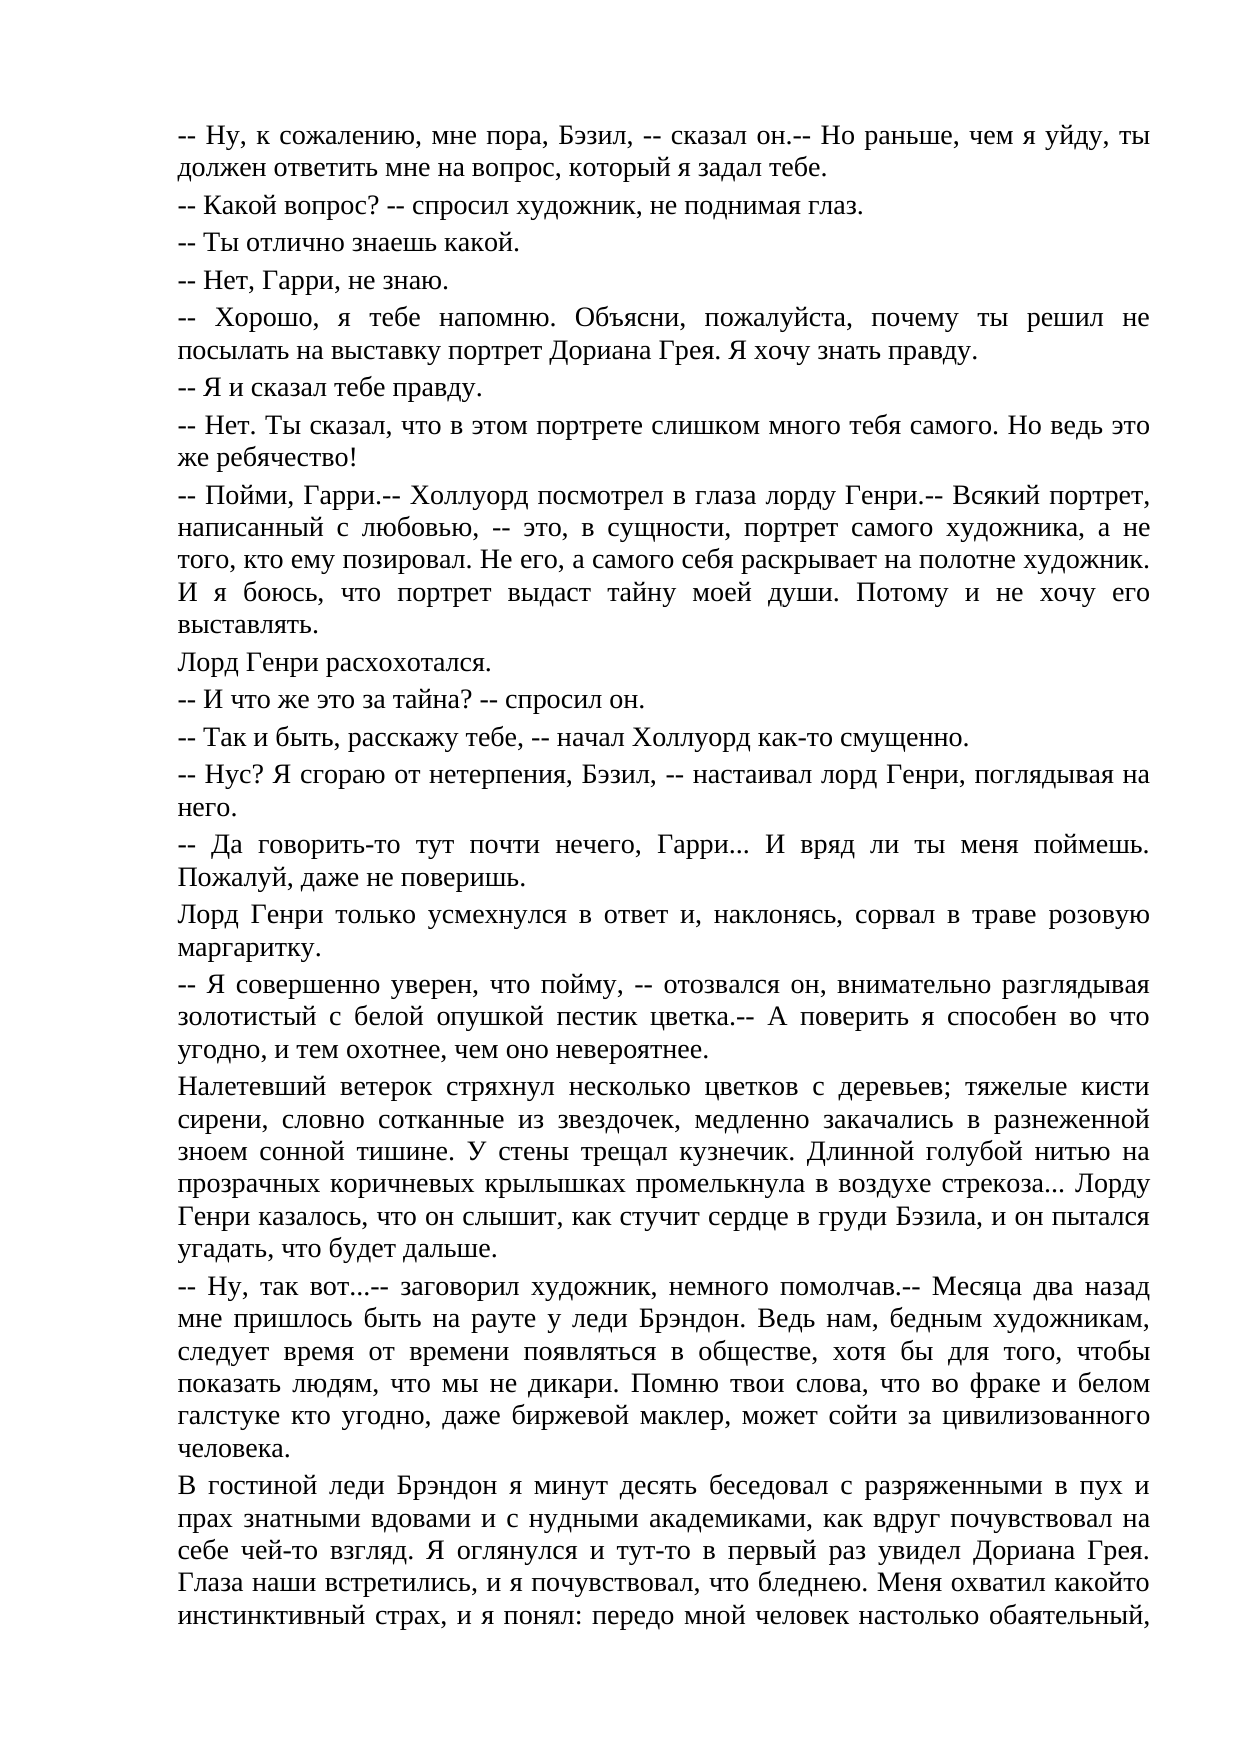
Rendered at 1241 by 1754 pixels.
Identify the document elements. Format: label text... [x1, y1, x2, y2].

text -- Нус? Я сгораю от нетерпения, Бэзил, -- настаивал лорд Генри, поглядывая на него. [177, 757, 1152, 822]
text -- Я и сказал тебе правду. [177, 370, 1152, 403]
text -- Нет. Ты сказал, что в этом портрете слишком много тебя самого. Но ведь это же ребячество! [177, 408, 1152, 473]
text Лорд Генри расхохотался. [177, 645, 1152, 677]
text -- Какой вопрос? -- спросил художник, не поднимая глаз. [177, 188, 1152, 220]
text Лорд Генри только усмехнулся в ответ и, наклонясь, сорвал в траве розовую маргаритку. [177, 897, 1152, 962]
text -- Так и быть, расскажу тебе, -- начал Холлуорд как-то смущенно. [177, 720, 1152, 752]
text -- Хорошо, я тебе напомню. Объясни, пожалуйста, почему ты решил не посылать на выставку портрет Дориана Грея. Я хочу знать правду. [177, 301, 1152, 365]
text -- Пойми, Гарри.-- Холлуорд посмотрел в глаза лорду Генри.-- Всякий портрет, написанный с любовью, -- это, в сущности, портрет самого художника, а не того, кто ему позировал. Не его, а самого себя раскрывает на полотне художник. И я боюсь, что портрет выдаст тайну моей души. Потому и не хочу его выставлять. [177, 478, 1152, 640]
text -- И что же это за тайна? -- спросил он. [177, 682, 1152, 715]
text -- Ну, так вот...-- заговорил художник, немного помолчав.-- Месяца два назад мне пришлось быть на рауте у леди Брэндон. Ведь нам, бедным художникам, следует время от времени появляться в обществе, хотя бы для того, чтобы показать людям, что мы не дикари. Помню твои слова, что во фраке и белом галстуке кто угодно, даже биржевой маклер, может сойти за цивилизованного человека. [177, 1269, 1152, 1463]
text -- Да говорить-то тут почти нечего, Гарри... И вряд ли ты меня поймешь. Пожалуй, даже не поверишь. [177, 827, 1152, 892]
text -- Я совершенно уверен, что пойму, -- отозвался он, внимательно разглядывая золотистый с белой опушкой пестик цветка.-- А поверить я способен во что угодно, и тем охотнее, чем оно невероятнее. [177, 967, 1152, 1064]
text -- Ты отлично знаешь какой. [177, 226, 1152, 258]
text Налетевший ветерок стряхнул несколько цветков с деревьев; тяжелые кисти сирени, словно сотканные из звездочек, медленно закачались в разнеженной зноем сонной тишине. У стены трещал кузнечик. Длинной голубой нитью на прозрачных коричневых крылышках промелькнула в воздухе стрекоза... Лорду Генри казалось, что он слышит, как стучит сердце в груди Бэзила, и он пытался угадать, что будет дальше. [177, 1069, 1152, 1264]
text -- Ну, к сожалению, мне пора, Бэзил, -- сказал он.-- Но раньше, чем я уйду, ты должен ответить мне на вопрос, который я задал тебе. [177, 118, 1152, 183]
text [177, 1468, 1152, 1630]
text -- Нет, Гарри, не знаю. [177, 263, 1152, 295]
